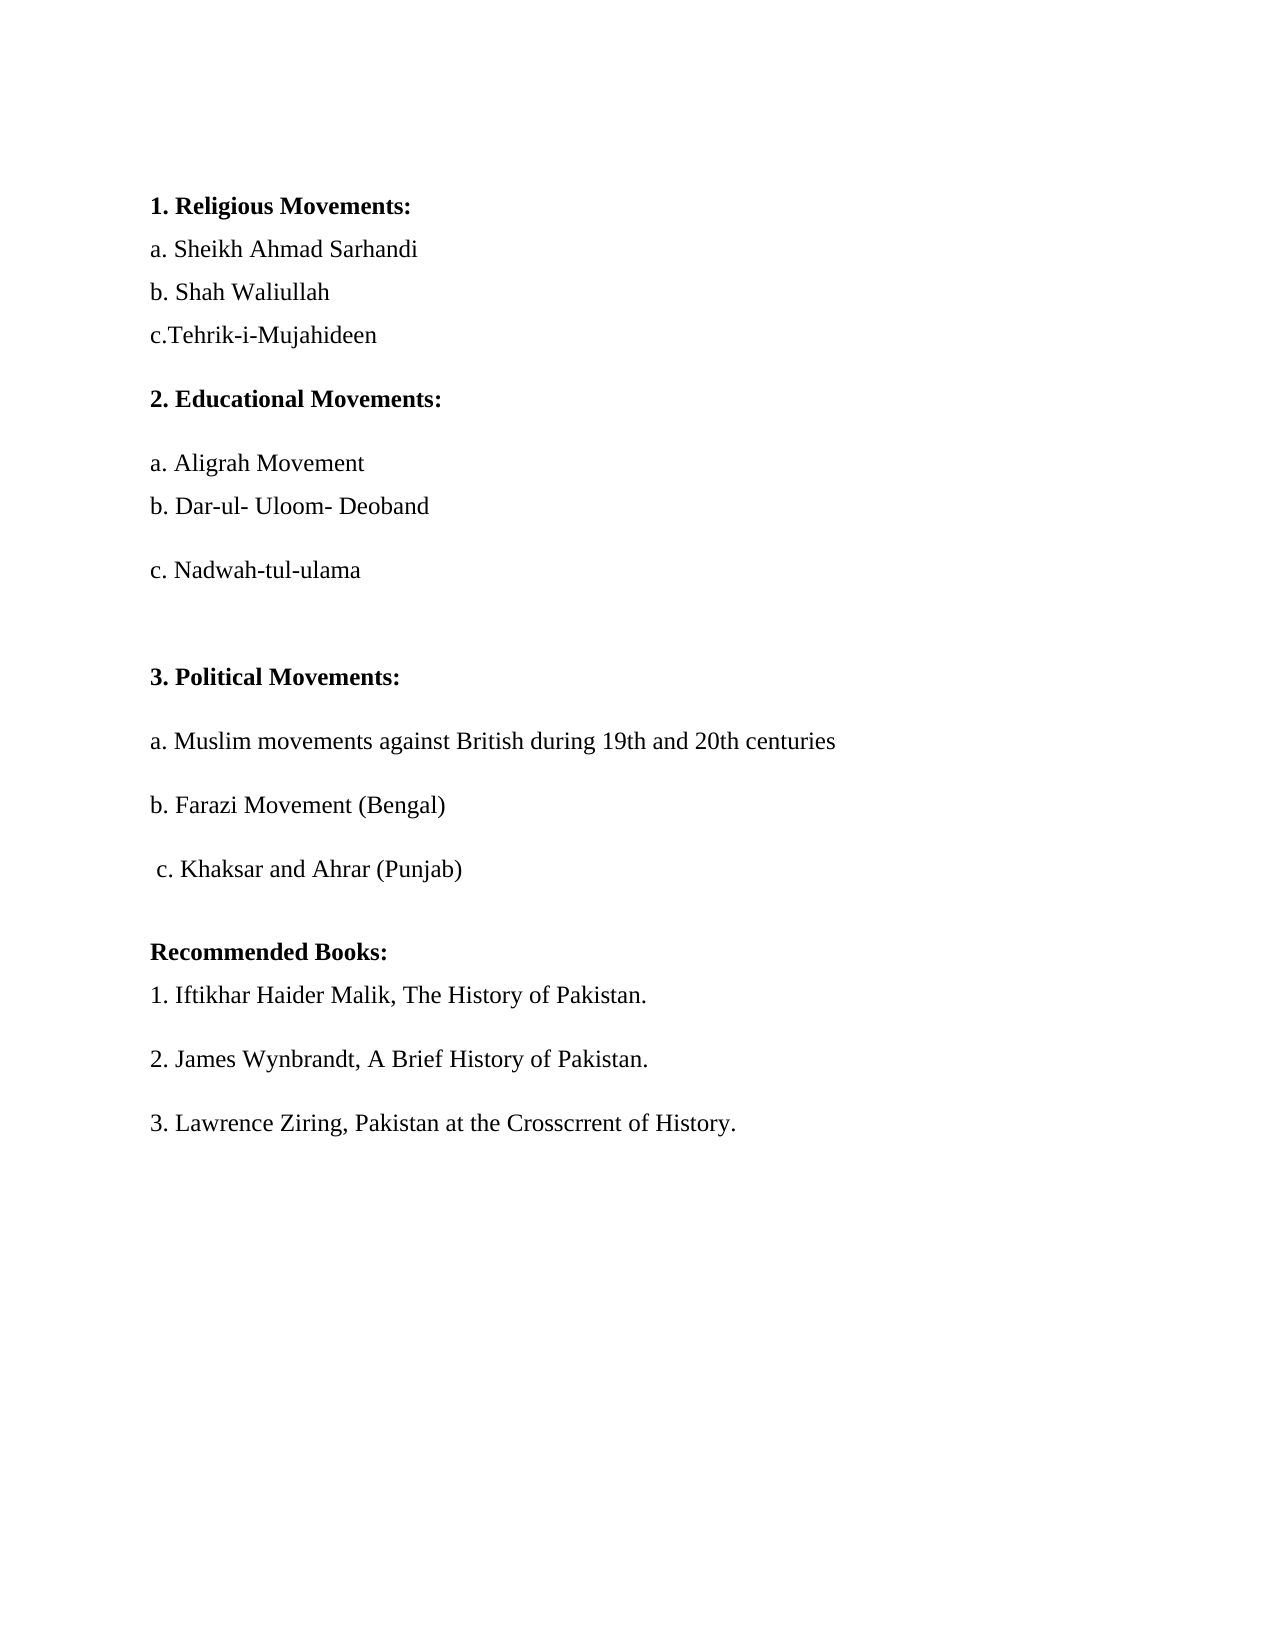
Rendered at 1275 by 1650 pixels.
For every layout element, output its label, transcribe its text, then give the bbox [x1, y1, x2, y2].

text c. Khaksar and Ahrar (Punjab) Recommended Books: 1. Iftikhar Haider Malik, The History of Pakistan. [150, 854, 1125, 1008]
text 2. Educational Movements: [150, 384, 1125, 413]
text 2. James Wynbrandt, A Brief History of Pakistan. [150, 1044, 1125, 1072]
text 3. Political Movements: [150, 619, 1125, 691]
text 1. Religious Movements: a. Sheikh Ahmad Sarhandi b. Shah Waliullah c.Tehrik-i-Mujahideen [150, 150, 1125, 349]
text a. Muslim movements against British during 19th and 20th centuries [150, 726, 1125, 755]
text c. Nadwah-tul-ulama [150, 555, 1125, 584]
text a. Aligrah Movement b. Dar-ul- Uloom- Deoband [150, 448, 1125, 520]
text 3. Lawrence Ziring, Pakistan at the Crosscrrent of History. [150, 1108, 1125, 1178]
text b. Farazi Movement (Bengal) [150, 790, 1125, 819]
